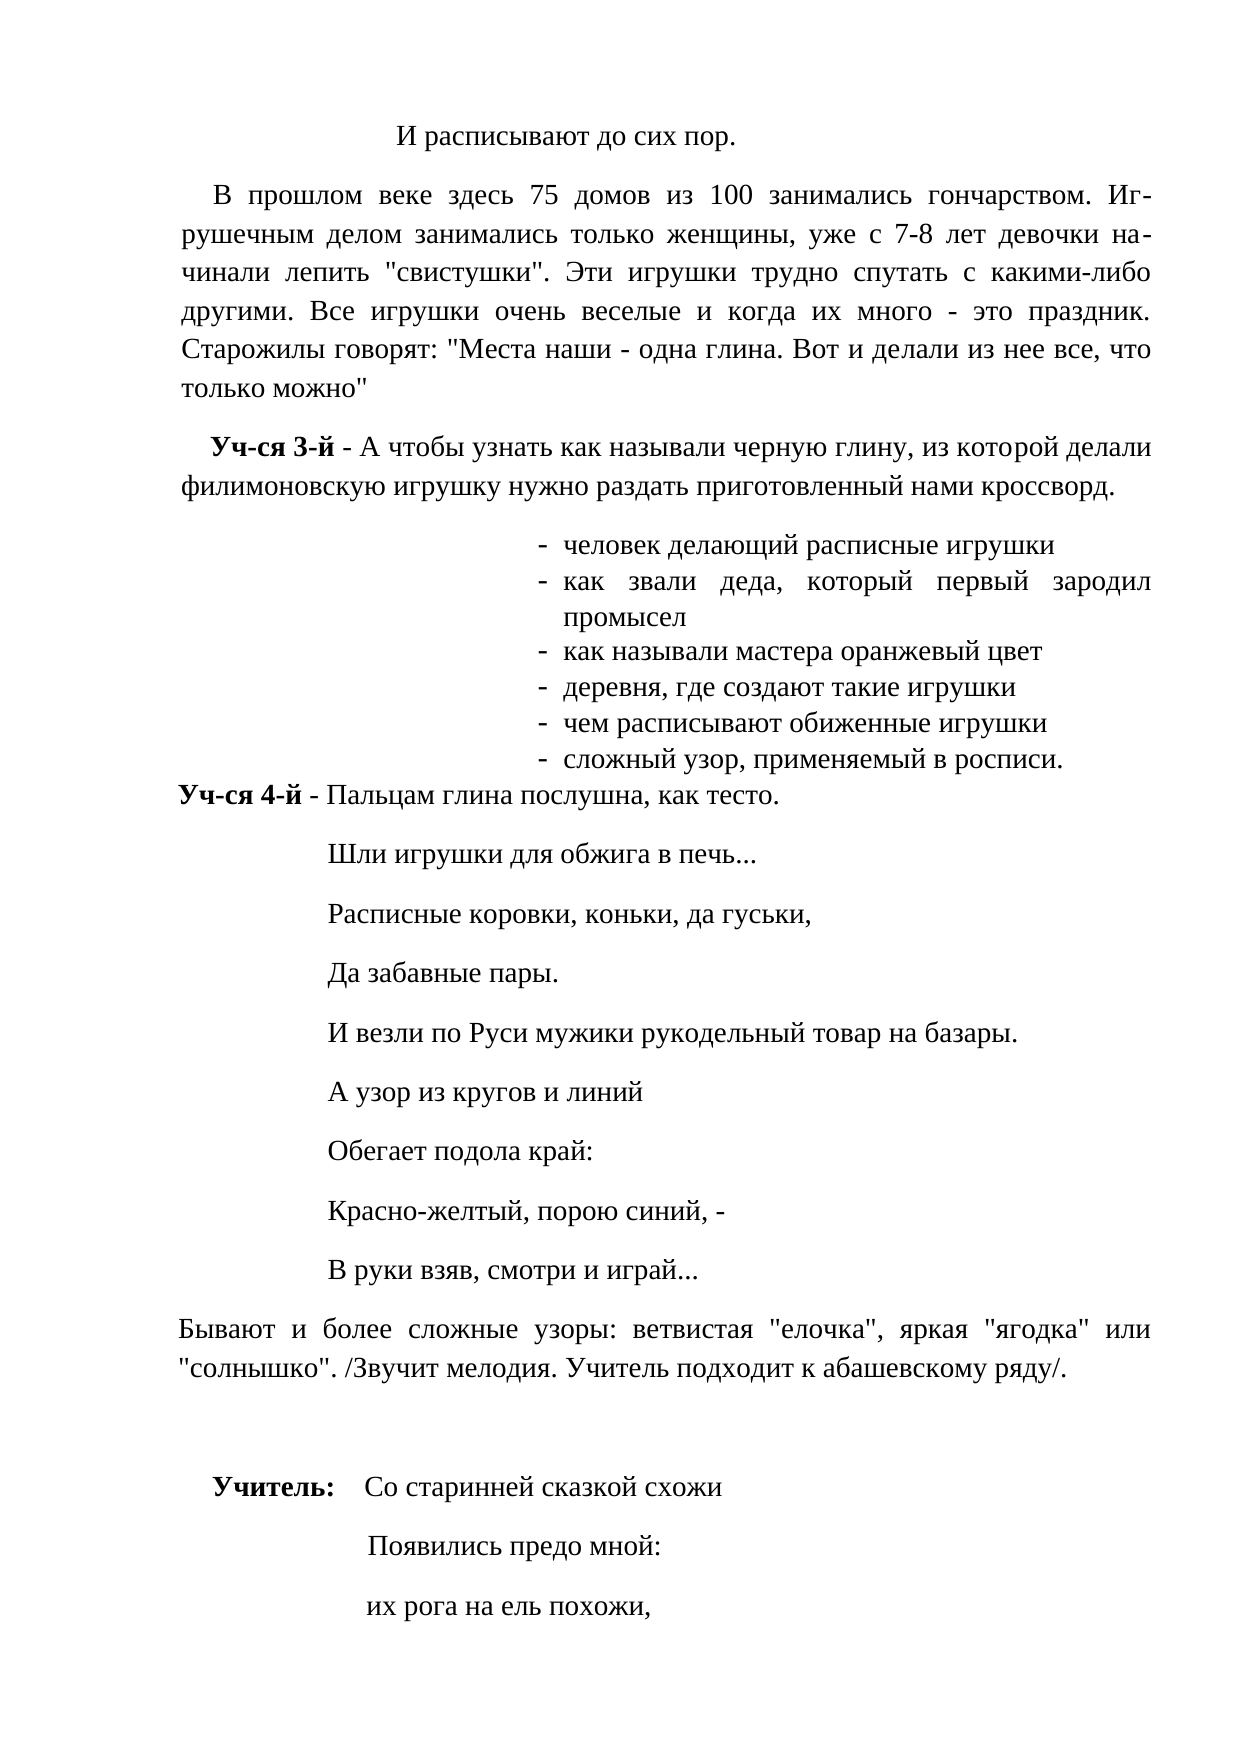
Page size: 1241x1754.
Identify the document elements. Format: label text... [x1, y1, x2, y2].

text Красно-желтый, порою синий, - [327, 1193, 1152, 1226]
text Шли игрушки для обжига в печь... [252, 837, 1152, 870]
text Учитель: Со старинней сказкой схожи [212, 1469, 1152, 1502]
text их рога на ель похожи, [366, 1588, 1152, 1621]
list человек делающий расписные игрушки [534, 527, 1152, 563]
list чем расписывают обиженные игрушки [534, 705, 1152, 741]
text И расписывают до сих пор. [396, 118, 762, 152]
text Бывают и более сложные узоры: ветвистая "елочка", яркая "ягодка" или "солнышко". /Звучит мелодия. Учитель подходит к абашевскому ряду/. [178, 1312, 1152, 1384]
list сложный узор, применяемый в росписи. [534, 741, 1152, 777]
text Расписные коровки, коньки, да гуськи, [252, 896, 1145, 929]
text Уч-ся 4-й - Пальцам глина послушна, как тесто. [177, 777, 1152, 811]
text Да забавные пары. [252, 955, 1152, 989]
text Обегает подола край: [252, 1133, 1152, 1167]
list как звали деда, который первый зародил промысел [534, 563, 1152, 633]
text В руки взяв, смотри и играй... [252, 1252, 1152, 1286]
text А узор из кругов и линий [252, 1074, 1152, 1108]
text Уч-ся 3-й - А чтобы узнать как называли черную глину, из которой делали филимоновскую игрушку нужно раздать приготовленный нами кроссворд. [181, 429, 1152, 502]
list деревня, где создают такие игрушки [534, 669, 1152, 705]
text Появились предо мной: [367, 1528, 1152, 1562]
list как называли мастера оранжевый цвет [534, 633, 1152, 669]
text И везли по Руси мужики рукодельный товар на базары. [252, 1015, 1152, 1048]
text В прошлом веке здесь 75 домов из 100 занимались гончарством. Игрушечным делом занимались только женщины, уже с 7-8 лет девочки начинали лепить "свистушки". Эти игрушки трудно спутать с какими-либо другими. Все игрушки очень веселые и когда их много - это праздник. Старожилы говорят: "Места наши - одна глина. Вот и делали из нее все, что только можно" [181, 177, 1152, 404]
